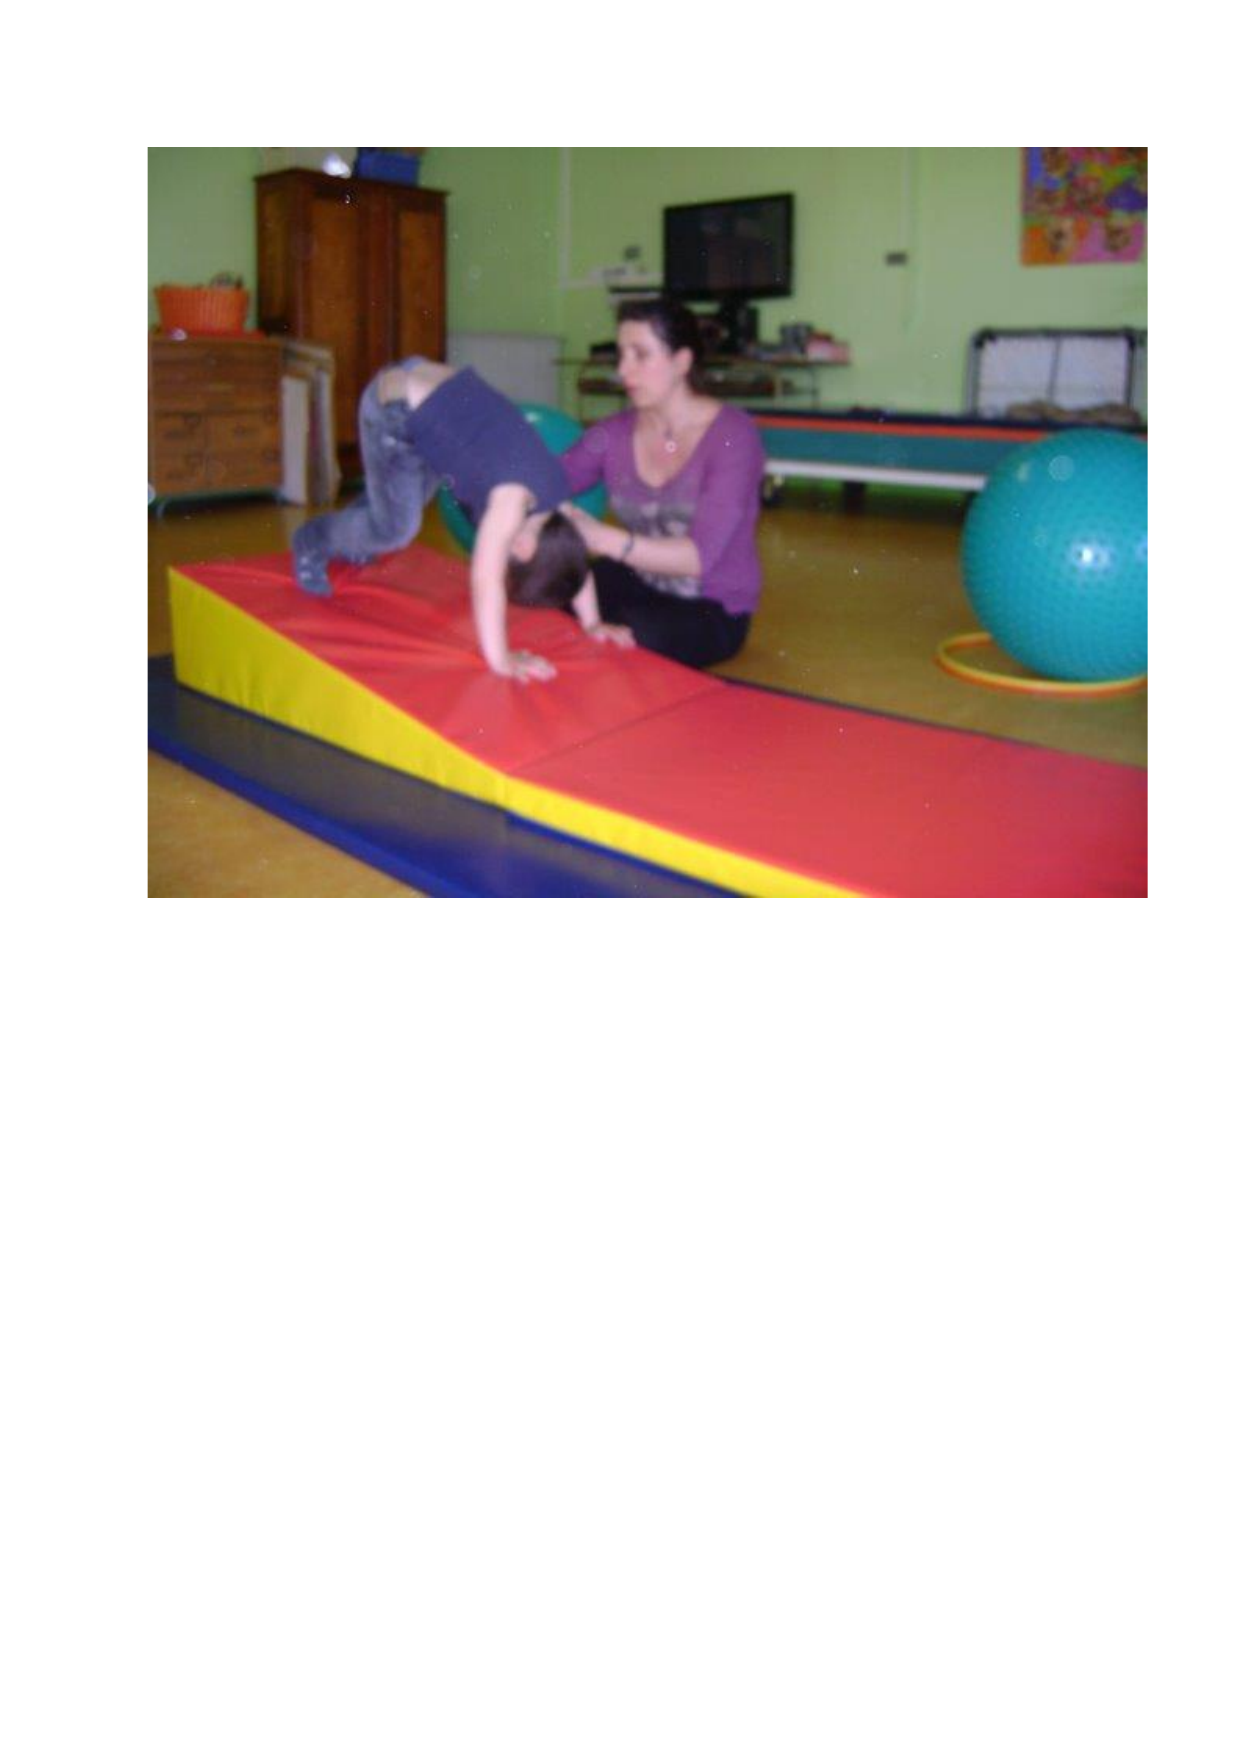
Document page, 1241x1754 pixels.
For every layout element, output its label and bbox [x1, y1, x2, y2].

picture [147, 147, 1148, 898]
